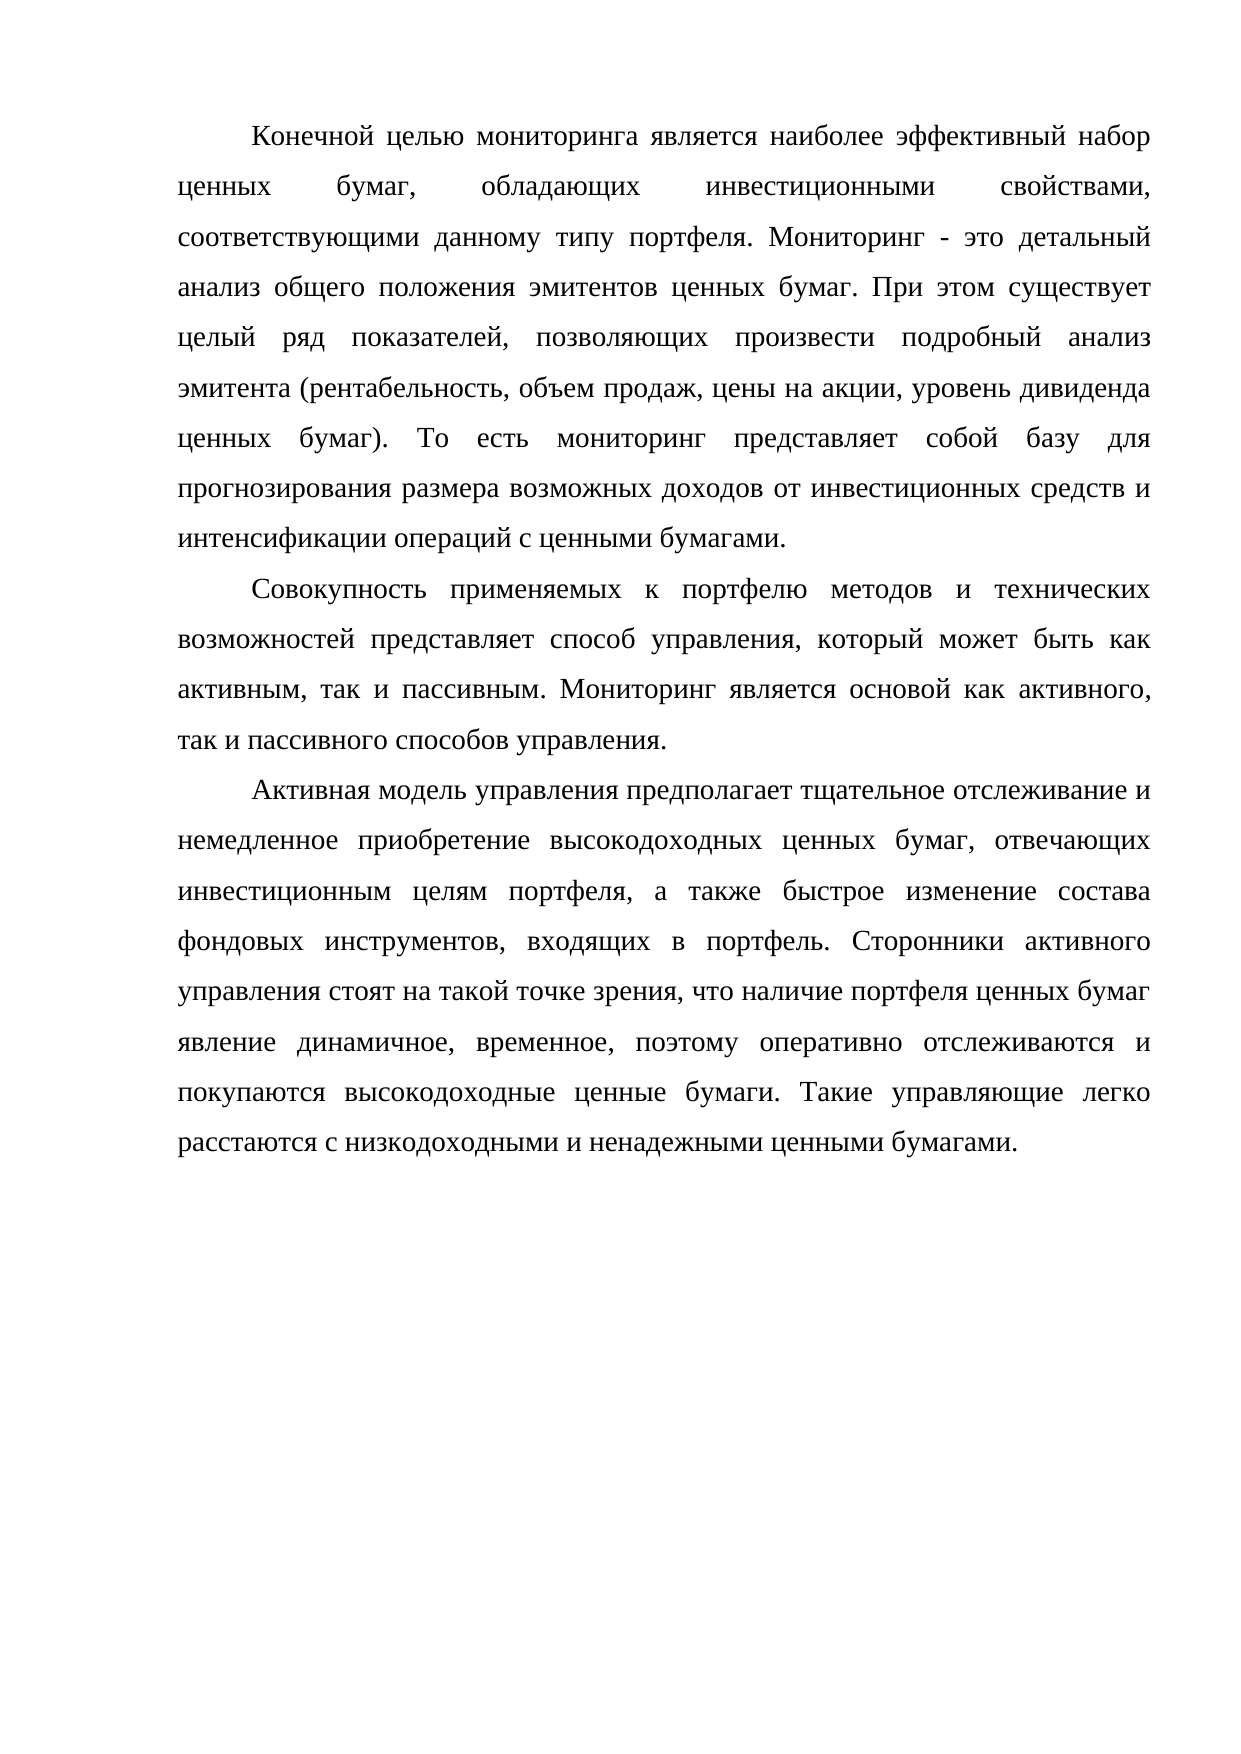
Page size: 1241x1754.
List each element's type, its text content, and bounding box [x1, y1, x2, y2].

text Конечной целью мониторинга является наиболее эффективный набор ценных бумаг, обладающих инвестиционными свойствами, соответствующими данному типу портфеля. Мониторинг - это детальный анализ общего положения эмитентов ценных бумаг. При этом существует целый ряд показателей, позволяющих произвести подробный анализ эмитента (рентабельность, объем продаж, цены на акции, уровень дивиденда ценных бумаг). То есть мониторинг представляет собой базу для прогнозирования размера возможных доходов от инвестиционных средств и интенсификации операций с ценными бумагами. [177, 118, 1152, 554]
text Активная модель управления предполагает тщательное отслеживание и немедленное приобретение высокодоходных ценных бумаг, отвечающих инвестиционным целям портфеля, а также быстрое изменение состава фондовых инструментов, входящих в портфель. Сторонники активного управления стоят на такой точке зрения, что наличие портфеля ценных бумаг явление динамичное, временное, поэтому оперативно отслеживаются и покупаются высокодоходные ценные бумаги. Такие управляющие легко расстаются с низкодоходными и ненадежными ценными бумагами. [177, 772, 1152, 1158]
text Совокупность применяемых к портфелю методов и технических возможностей представляет способ управления, который может быть как активным, так и пассивным. Мониторинг является основой как активного, так и пассивного способов управления. [177, 571, 1152, 755]
